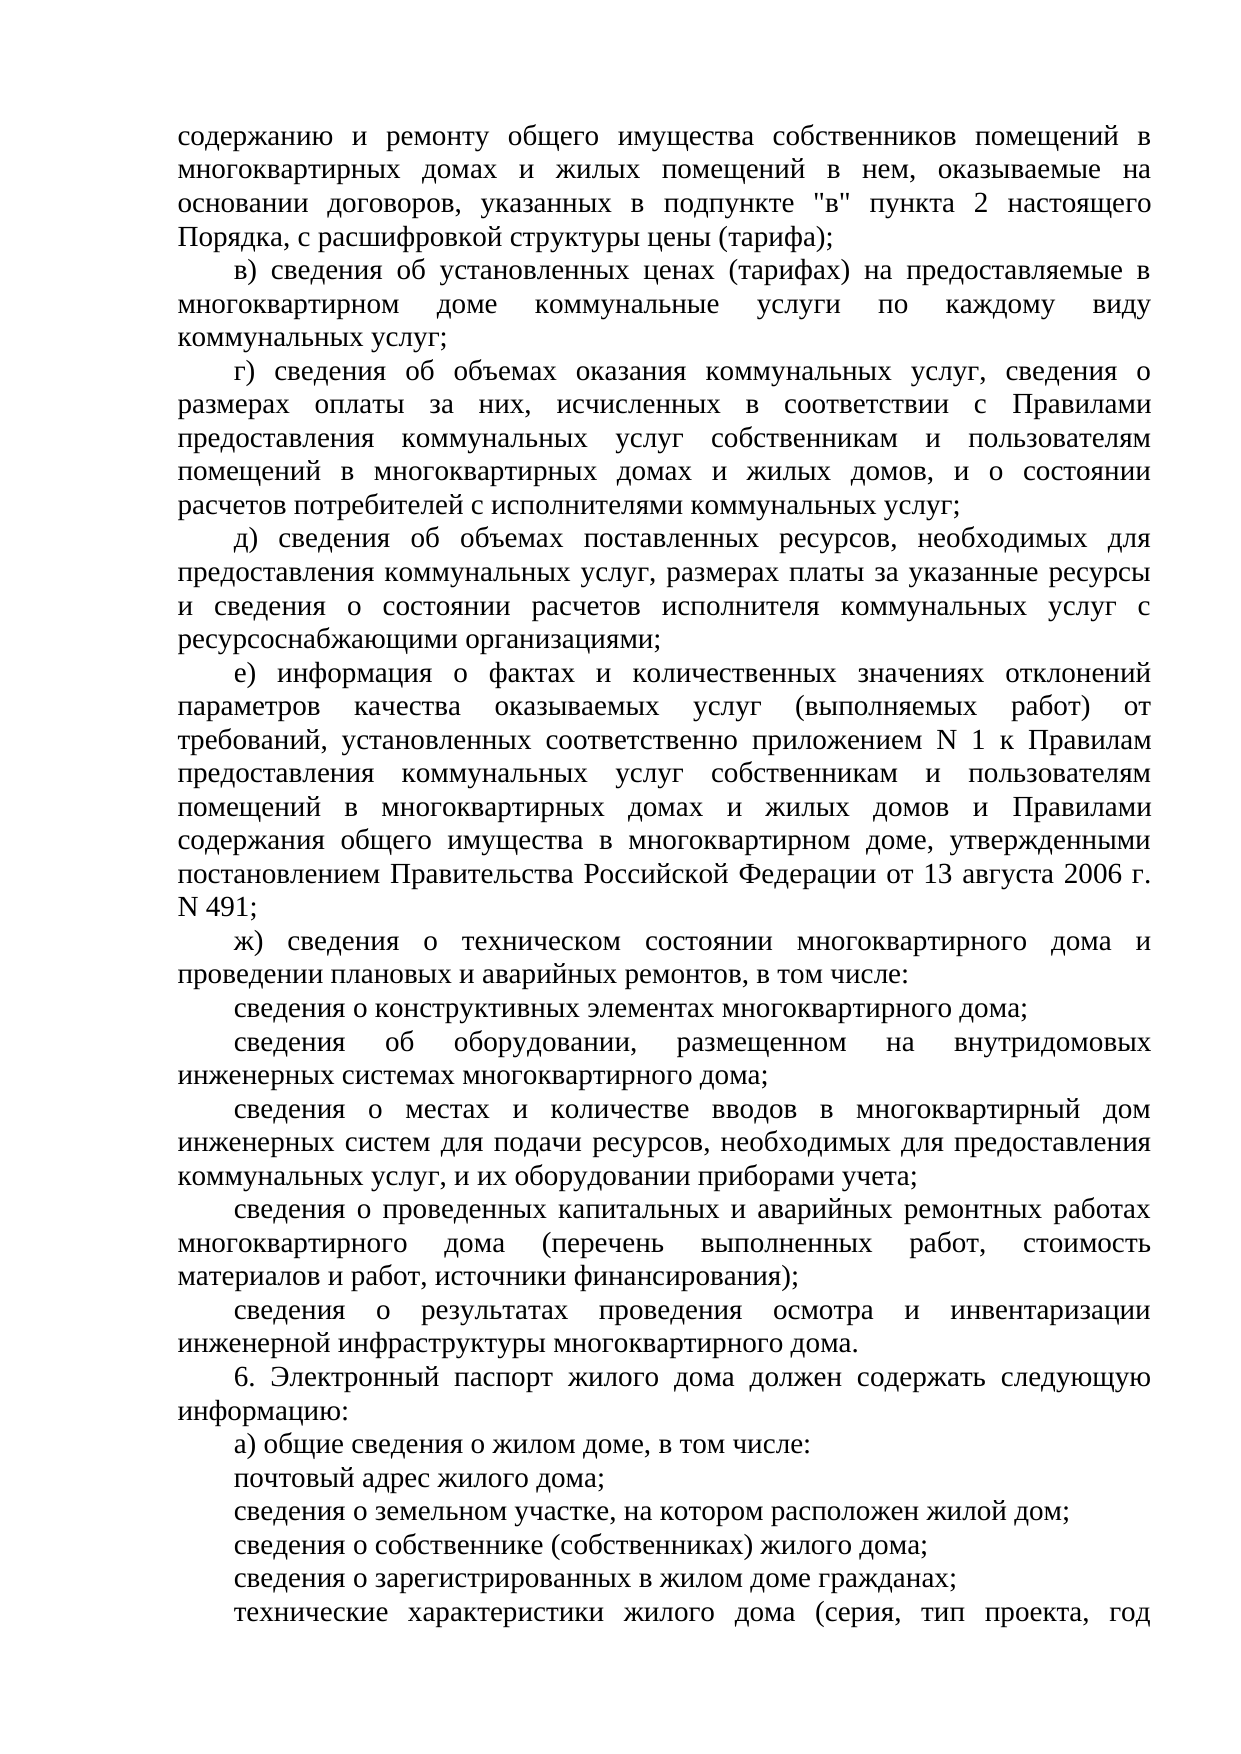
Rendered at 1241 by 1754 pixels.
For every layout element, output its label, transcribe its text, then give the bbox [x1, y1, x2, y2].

text г) сведения об объемах оказания коммунальных услуг, сведения о размерах оплаты за них, исчисленных в соответствии с Правилами предоставления коммунальных услуг собственникам и пользователям помещений в многоквартирных домах и жилых домов, и о состоянии расчетов потребителей с исполнителями коммунальных услуг; [177, 353, 1152, 521]
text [177, 118, 1152, 252]
text 6. Электронный паспорт жилого дома должен содержать следующую информацию: [177, 1359, 1152, 1426]
text сведения об оборудовании, размещенном на внутридомовых инженерных системах многоквартирного дома; [177, 1024, 1152, 1091]
text сведения о результатах проведения осмотра и инвентаризации инженерной инфраструктуры многоквартирного дома. [177, 1292, 1152, 1359]
text а) общие сведения о жилом доме, в том числе: [177, 1426, 1152, 1460]
text сведения о конструктивных элементах многоквартирного дома; [177, 990, 1152, 1024]
text е) информация о фактах и количественных значениях отклонений параметров качества оказываемых услуг (выполняемых работ) от требований, установленных соответственно приложением N 1 к Правилам предоставления коммунальных услуг собственникам и пользователям помещений в многоквартирных домах и жилых домов и Правилами содержания общего имущества в многоквартирном доме, утвержденными постановлением Правительства Российской Федерации от 13 августа . N 491; [177, 655, 1152, 923]
text сведения о местах и количестве вводов в многоквартирный дом инженерных систем для подачи ресурсов, необходимых для предоставления коммунальных услуг, и их оборудовании приборами учета; [177, 1091, 1152, 1191]
text в) сведения об установленных ценах (тарифах) на предоставляемые в многоквартирном доме коммунальные услуги по каждому виду коммунальных услуг; [177, 252, 1152, 353]
text почтовый адрес жилого дома; [177, 1460, 1152, 1493]
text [177, 1594, 1152, 1627]
text сведения о проведенных капитальных и аварийных ремонтных работах многоквартирного дома (перечень выполненных работ, стоимость материалов и работ, источники финансирования); [177, 1191, 1152, 1292]
text д) сведения об объемах поставленных ресурсов, необходимых для предоставления коммунальных услуг, размерах платы за указанные ресурсы и сведения о состоянии расчетов исполнителя коммунальных услуг с ресурсоснабжающими организациями; [177, 521, 1152, 655]
text сведения о земельном участке, на котором расположен жилой дом; [177, 1493, 1152, 1527]
text ж) сведения о техническом состоянии многоквартирного дома и проведении плановых и аварийных ремонтов, в том числе: [177, 923, 1152, 990]
text сведения о собственнике (собственниках) жилого дома; [177, 1527, 1152, 1560]
text сведения о зарегистрированных в жилом доме гражданах; [177, 1560, 1152, 1594]
